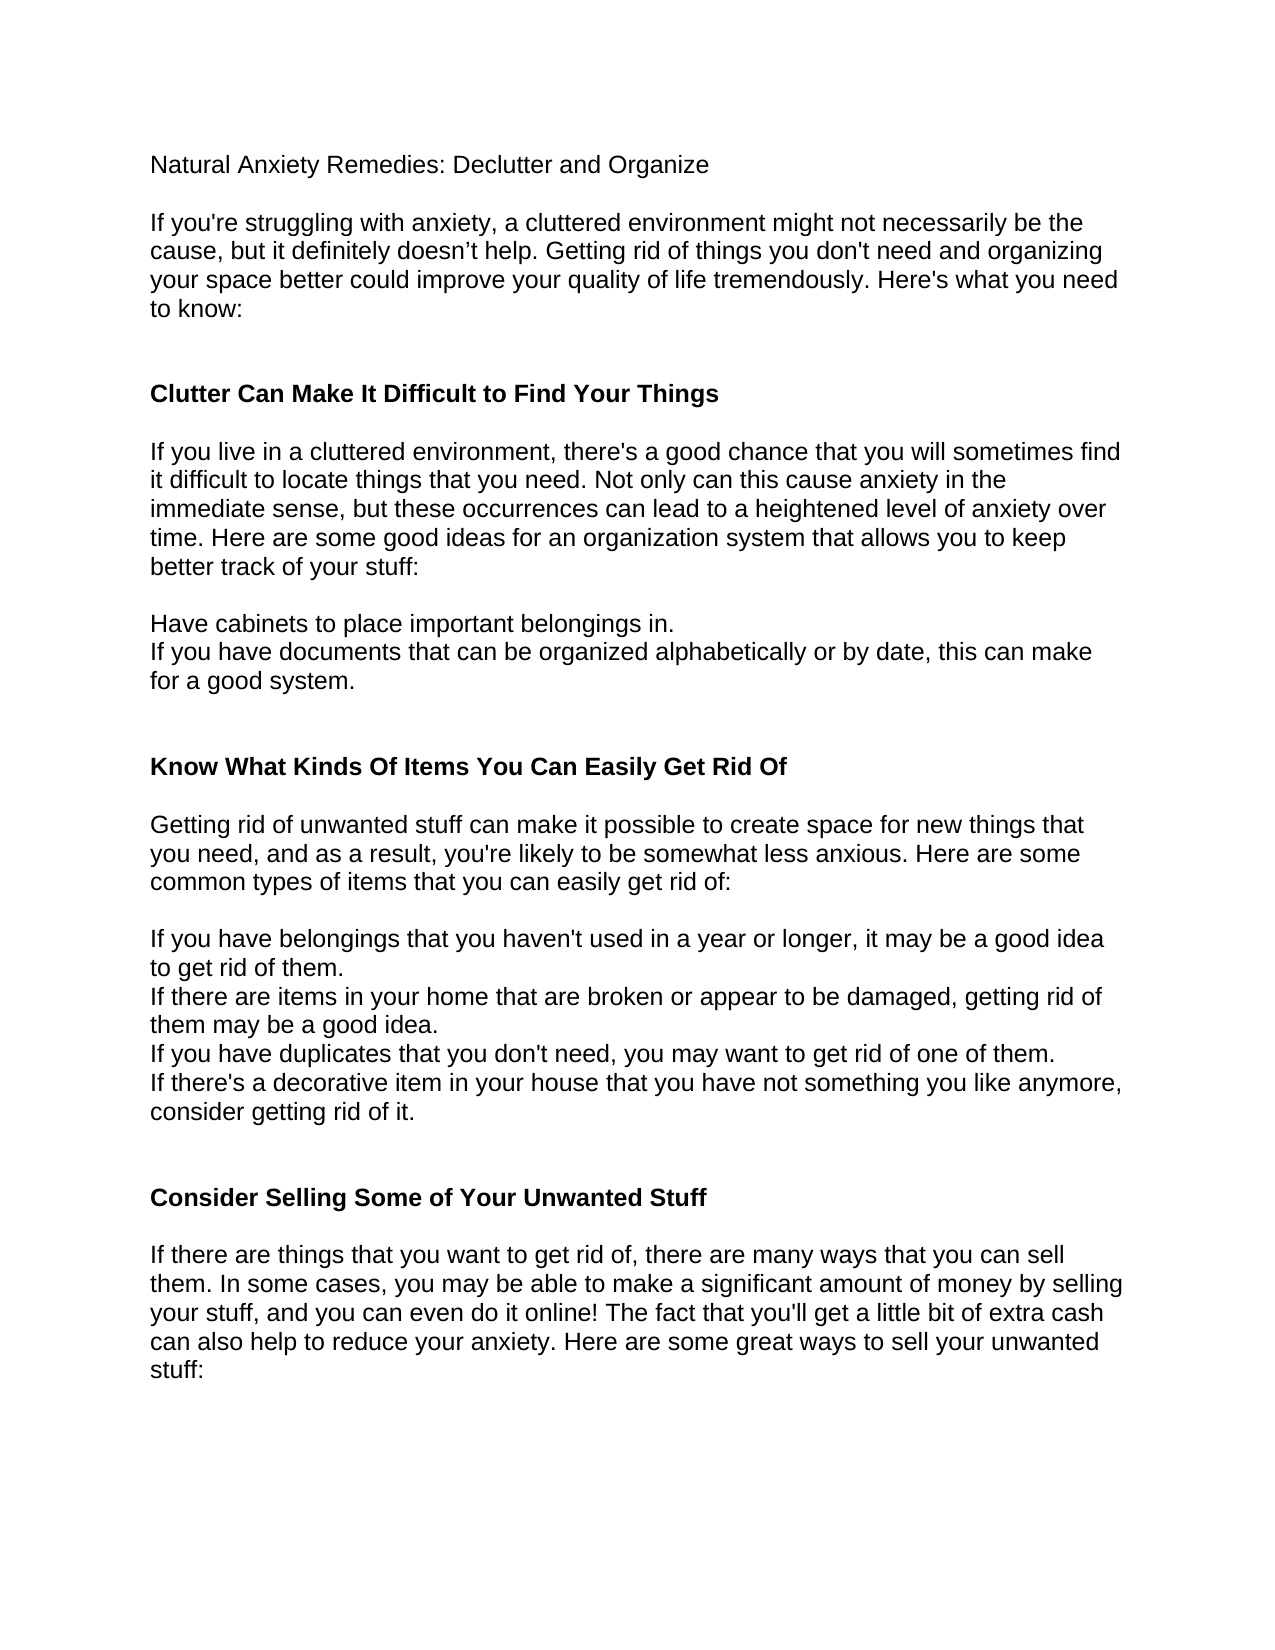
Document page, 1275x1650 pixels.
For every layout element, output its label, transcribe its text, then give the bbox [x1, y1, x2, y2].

text If there are items in your home that are broken or appear to be damaged, getting rid of them may be a good idea. [150, 982, 1125, 1039]
text If you have documents that can be organized alphabetically or by date, this can make for a good system. [150, 637, 1125, 695]
text Natural Anxiety Remedies: Declutter and Organize [150, 150, 1125, 179]
text If you have duplicates that you don't need, you may want to get rid of one of them. [150, 1039, 1125, 1068]
text Clutter Can Make It Difficult to Find Your Things If you live in a cluttered environment, there's a good chance that you will sometimes find it difficult to locate things that you need. Not only can this cause anxiety in the immediate sense, but these occurrences can lead to a heightened level of anxiety over time. Here are some good ideas for an organization system that allows you to keep better track of your stuff: [150, 379, 1125, 608]
text Have cabinets to place important belongings in. [150, 608, 1125, 637]
text If you're struggling with anxiety, a cluttered environment might not necessarily be the cause, but it definitely doesn’t help. Getting rid of things you don't need and organizing your space better could improve your quality of life tremendously. Here's what you need to know: [150, 207, 1125, 379]
text If there are things that you want to get rid of, there are many ways that you can sell them. In some cases, you may be able to make a significant amount of money by selling your stuff, and you can even do it online! The fact that you'll get a little bit of extra cash can also help to reduce your anxiety. Here are some great ways to sell your unwanted stuff: [150, 1212, 1125, 1441]
text Know What Kinds Of Items You Can Easily Get Rid Of Getting rid of unwanted stuff can make it possible to create space for new things that you need, and as a result, you're likely to be somewhat less anxious. Here are some common types of items that you can easily get rid of: [150, 752, 1125, 924]
text If there's a decorative item in your house that you have not something you like anymore, consider getting rid of it. [150, 1068, 1125, 1125]
text If you have belongings that you haven't used in a year or longer, it may be a good idea to get rid of them. [150, 924, 1125, 982]
text Consider Selling Some of Your Unwanted Stuff [150, 1183, 1125, 1212]
